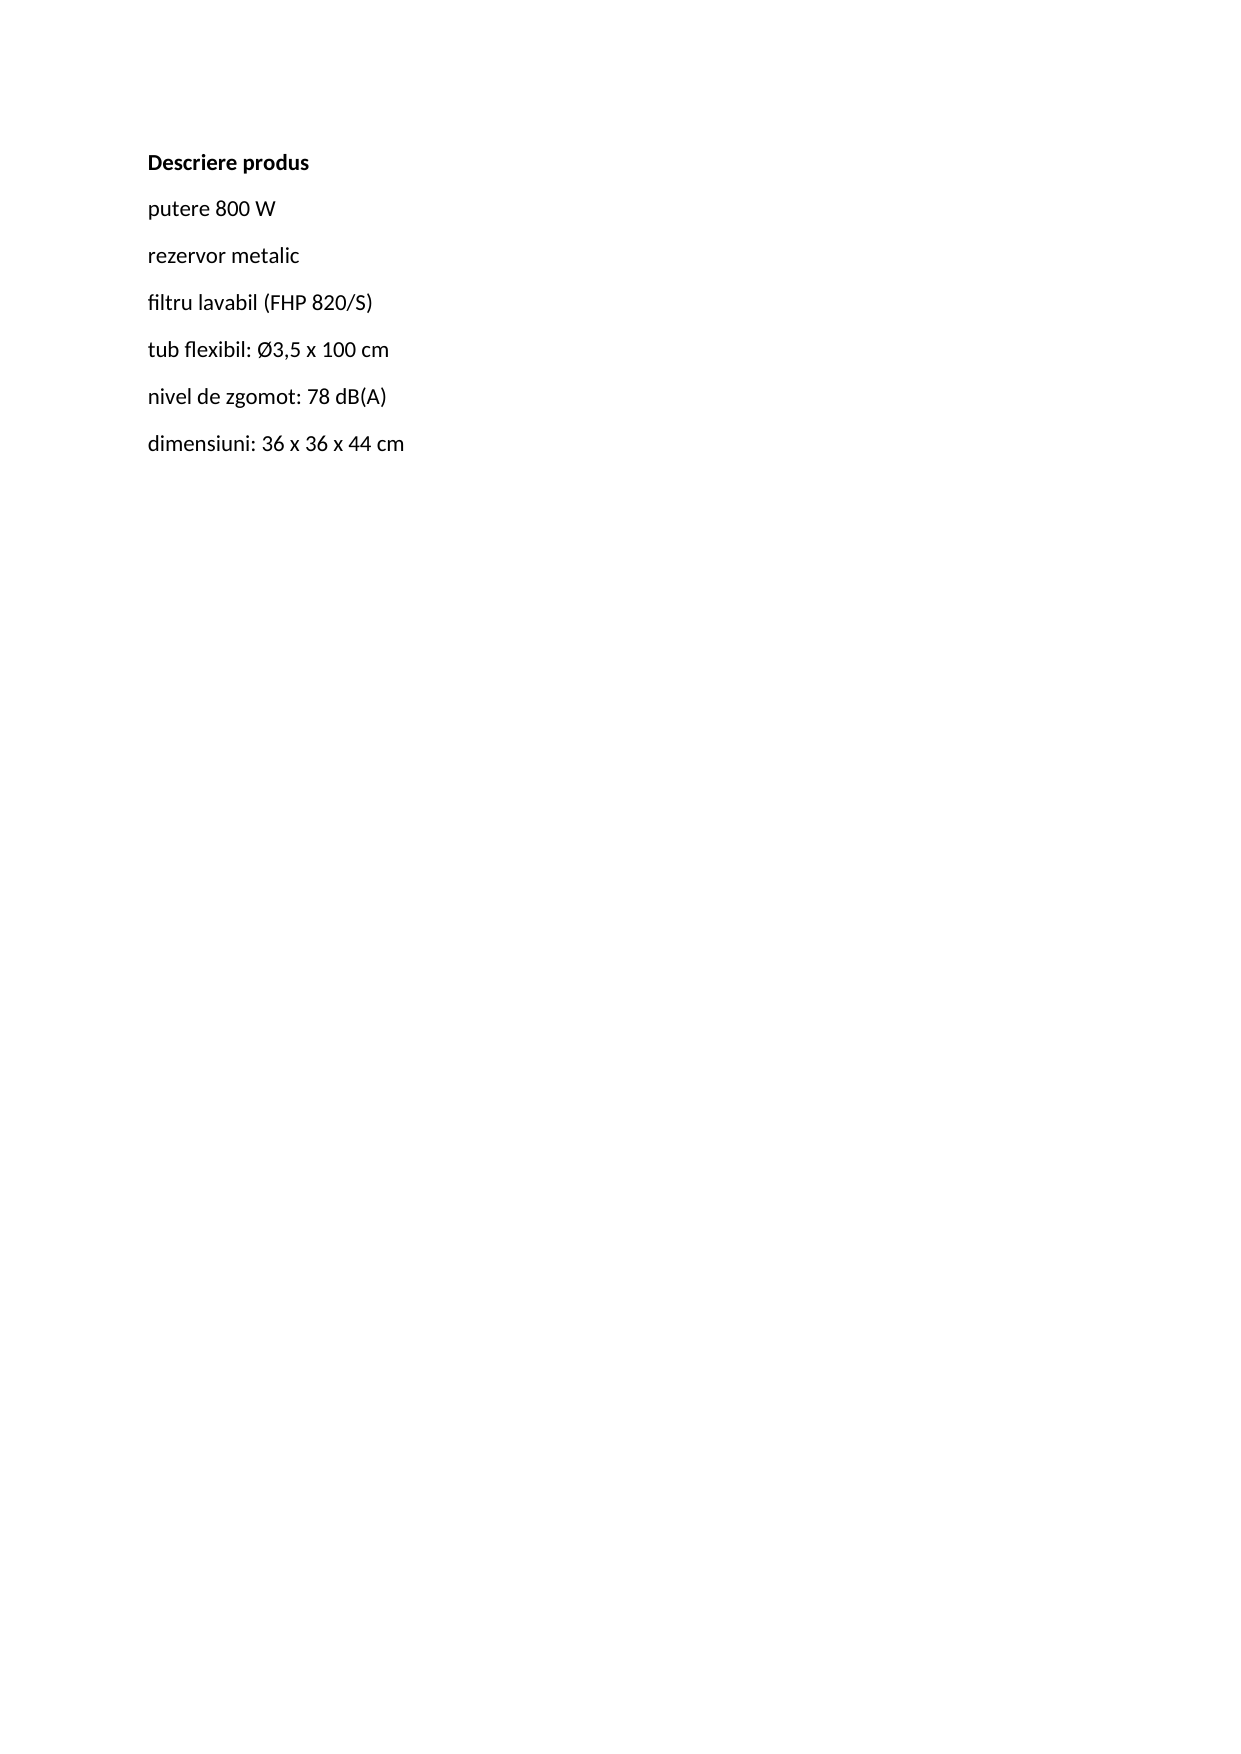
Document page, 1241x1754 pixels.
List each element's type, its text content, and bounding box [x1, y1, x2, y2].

text tub flexibil: Ø3,5 x 100 cm [148, 335, 1093, 363]
text dimensiuni: 36 x 36 x 44 cm [148, 429, 1093, 457]
text putere 800 W [148, 194, 1093, 222]
text nivel de zgomot: 78 dB(A) [148, 382, 1093, 410]
text filtru lavabil (FHP 820/S) [148, 288, 1093, 316]
text Descriere produs [148, 148, 1093, 176]
text rezervor metalic [148, 241, 1093, 269]
